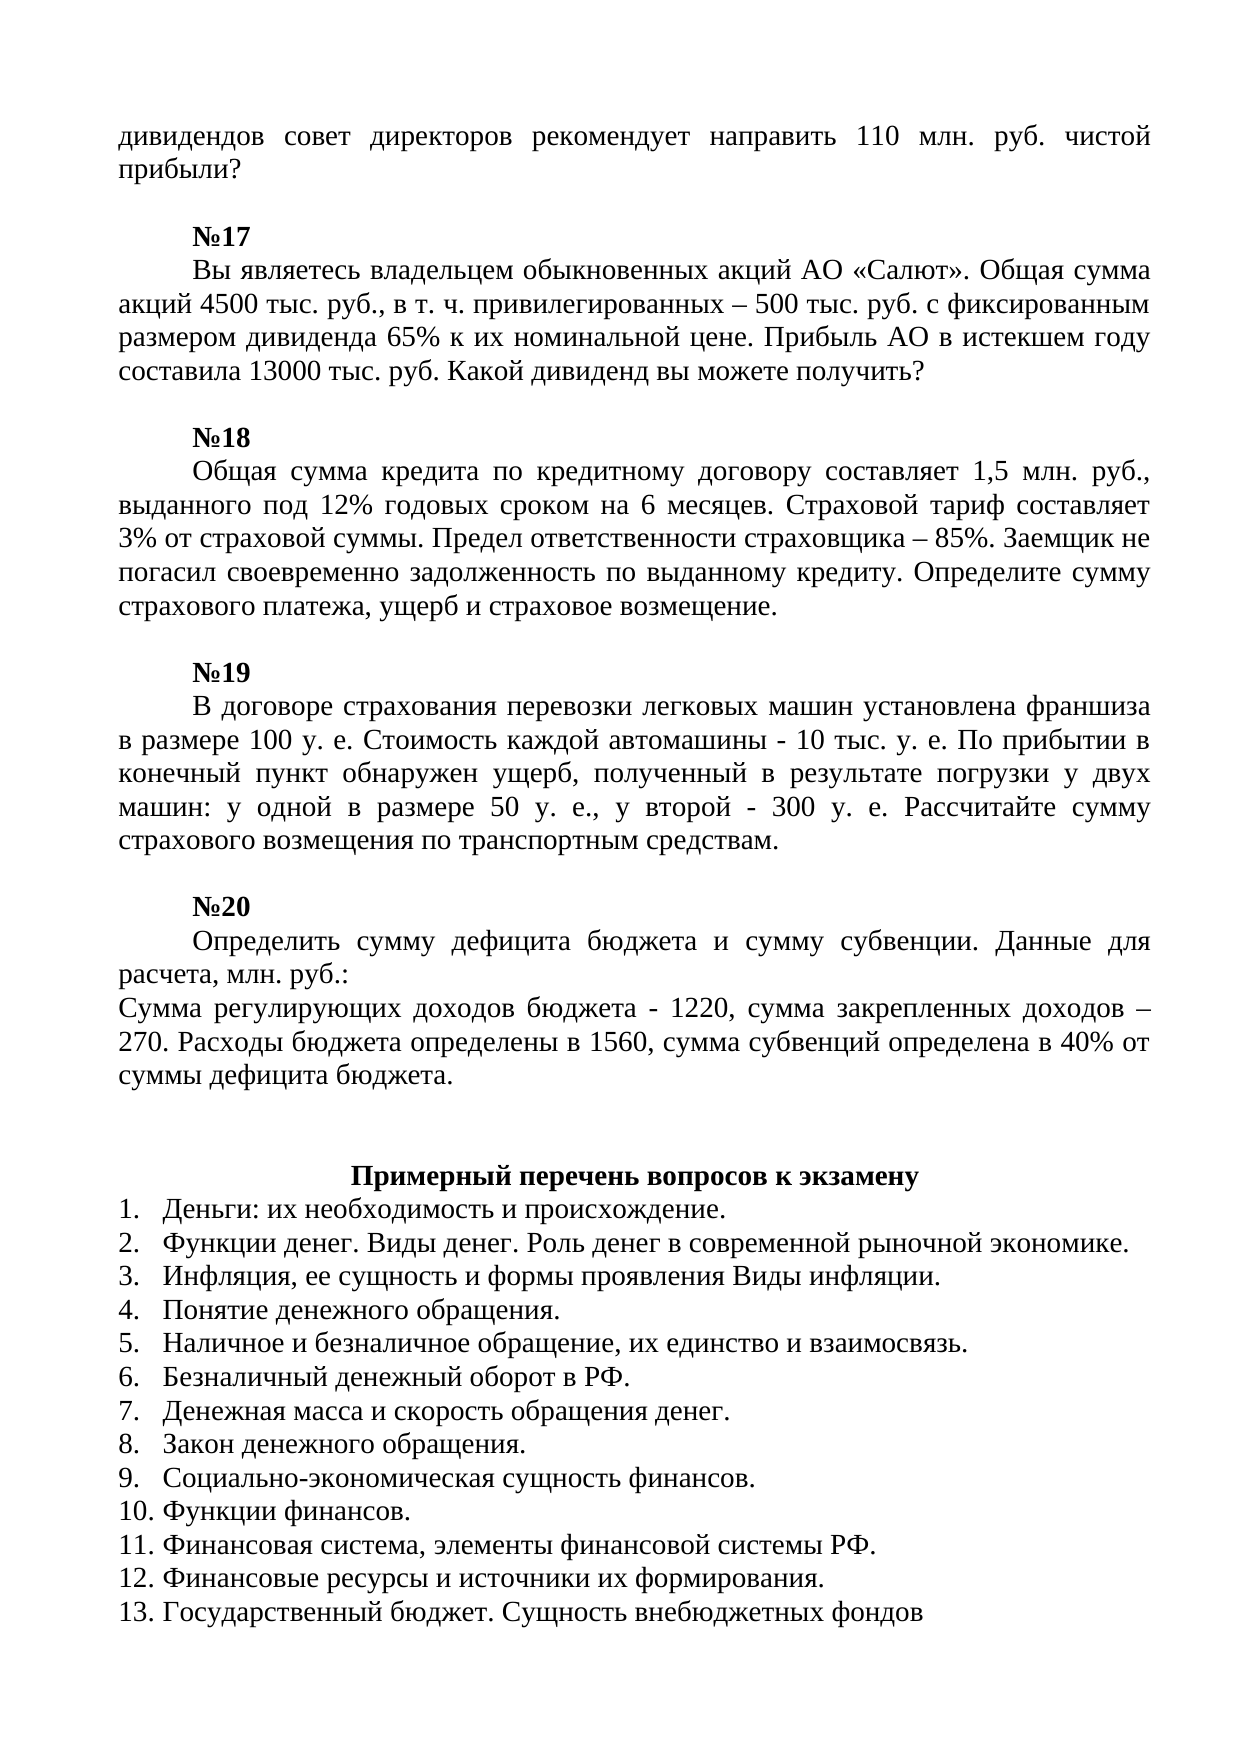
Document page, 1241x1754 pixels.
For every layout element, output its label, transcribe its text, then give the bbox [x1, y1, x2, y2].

list Закон денежного обращения. [118, 1426, 1152, 1460]
list Денежная масса и скорость обращения денег. [118, 1393, 1152, 1426]
list Деньги: их необходимость и происхождение. [118, 1191, 1152, 1225]
list Функции денег. Виды денег. Роль денег в современной рыночной экономике. [118, 1225, 1152, 1258]
list Наличное и безналичное обращение, их единство и взаимосвязь. [118, 1326, 1152, 1359]
text №18 [118, 420, 1152, 453]
list Функции финансов. [118, 1493, 1152, 1527]
list Социально-экономическая сущность финансов. [118, 1460, 1152, 1493]
text Примерный перечень вопросов к экзамену [118, 1158, 1152, 1191]
list Финансовые ресурсы и источники их формирования. [118, 1560, 1152, 1594]
list Инфляция, ее сущность и формы проявления Виды инфляции. [118, 1258, 1152, 1292]
text Вы являетесь владельцем обыкновенных акций АО «Салют». Общая сумма акций 4500 тыс. руб., в т. ч. привилегированных – 500 тыс. руб. с фиксированным размером дивиденда 65% к их номинальной цене. Прибыль АО в истекшем году составила 13000 тыс. руб. Какой дивиденд вы можете получить? [118, 252, 1152, 386]
text Общая сумма кредита по кредитному договору составляет 1,5 млн. руб., выданного под 12% годовых сроком на 6 месяцев. Страховой тариф составляет 3% от страховой суммы. Предел ответственности страховщика – 85%. Заемщик не погасил своевременно задолженность по выданному кредиту. Определите сумму страхового платежа, ущерб и страховое возмещение. [118, 453, 1152, 621]
text №20 [118, 889, 1152, 923]
text В договоре страхования перевозки легковых машин установлена франшиза в размере 100 у. е. Стоимость каждой автомашины - 10 тыс. у. е. По прибытии в конечный пункт обнаружен ущерб, полученный в результате погрузки у двух машин: у одной в размере 50 у. е., у второй - 300 у. е. Рассчитайте сумму страхового возмещения по транспортным средствам. [118, 688, 1152, 856]
list Безналичный денежный оборот в РФ. [118, 1359, 1152, 1393]
text Сумма регулирующих доходов бюджета - 1220, сумма закрепленных доходов – 270. Расходы бюджета определены в 1560, сумма субвенций определена в 40% от суммы дефицита бюджета. [118, 990, 1152, 1091]
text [118, 118, 1152, 185]
list Финансовая система, элементы финансовой системы РФ. [118, 1527, 1152, 1560]
text Определить сумму дефицита бюджета и сумму субвенции. Данные для расчета, млн. руб.: [118, 923, 1152, 990]
text №17 [118, 219, 1152, 252]
list Понятие денежного обращения. [118, 1292, 1152, 1326]
text №19 [118, 655, 1152, 688]
list Государственный бюджет. Сущность внебюджетных фондов [118, 1594, 1152, 1627]
